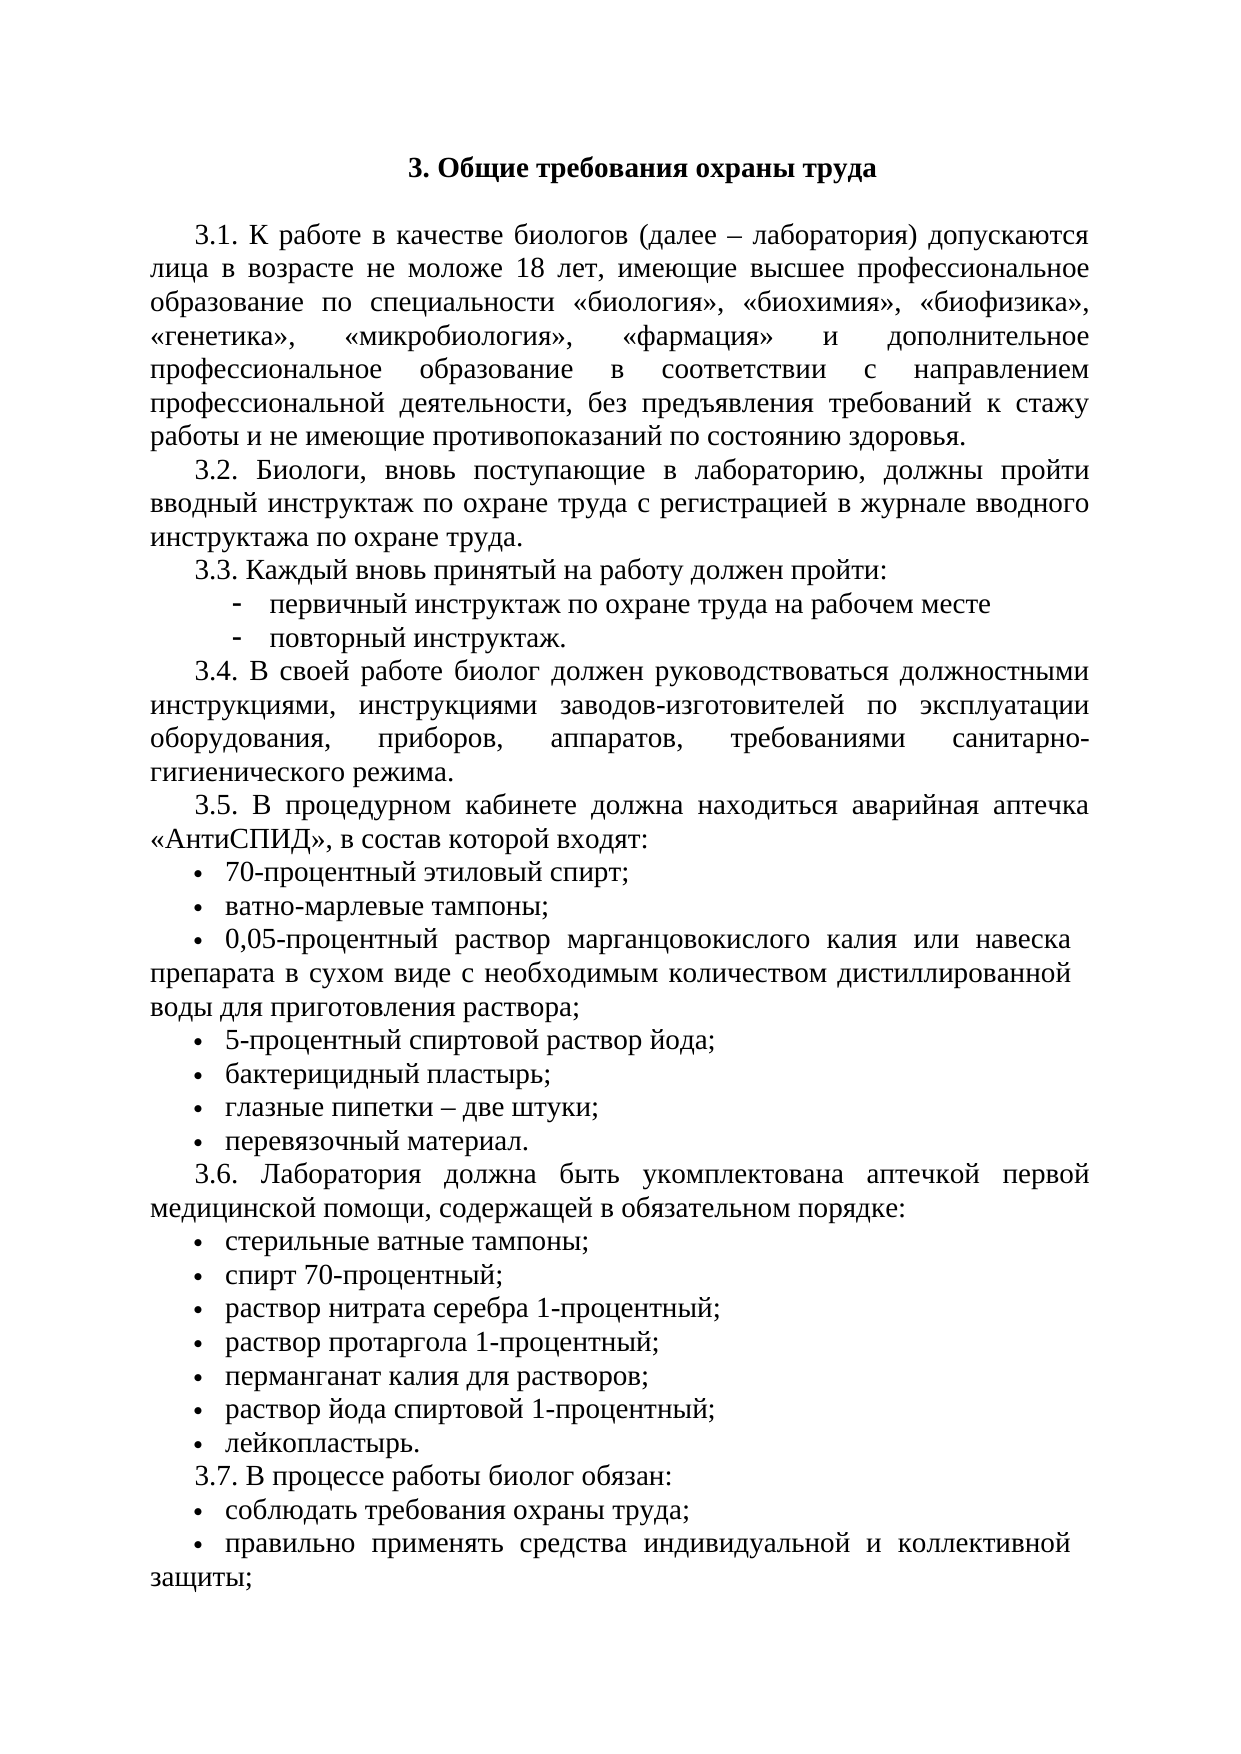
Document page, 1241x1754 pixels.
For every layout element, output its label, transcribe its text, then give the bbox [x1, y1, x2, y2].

text 3. Общие требования охраны труда [150, 150, 1090, 183]
text 3.1. К работе в качестве биологов (далее – лаборатория) допускаются лица в возрасте не моложе 18 лет, имеющие высшее профессиональное образование по специальности «биология», «биохимия», «биофизика», «генетика», «микробиология», «фармация» и дополнительное профессиональное образование в соответствии с направлением профессиональной деятельности, без предъявления требований к стажу работы и не имеющие противопоказаний по состоянию здоровья. [150, 217, 1090, 452]
list первичный инструктаж по охране труда на рабочем месте [232, 586, 1090, 620]
list раствор нитрата серебра 1-процентный; [150, 1291, 1071, 1324]
list стерильные ватные тампоны; [150, 1223, 1071, 1257]
list правильно применять средства индивидуальной и коллективной защиты; [150, 1525, 1071, 1592]
text 3.6. Лаборатория должна быть укомплектована аптечкой первой медицинской помощи, содержащей в обязательном порядке: [150, 1156, 1090, 1223]
text 3.3. Каждый вновь принятый на работу должен пройти: [150, 552, 1090, 586]
list ватно-марлевые тампоны; [150, 888, 1071, 922]
list перманганат калия для растворов; [150, 1358, 1071, 1391]
text 3.4. В своей работе биолог должен руководствоваться должностными инструкциями, инструкциями заводов-изготовителей по эксплуатации оборудования, приборов, аппаратов, требованиями санитарно-гигиенического режима. [150, 653, 1090, 787]
list глазные пипетки – две штуки; [150, 1089, 1071, 1123]
list 5-процентный спиртовой раствор йода; [150, 1022, 1071, 1056]
list 70-процентный этиловый спирт; [150, 854, 1071, 888]
list лейкопластырь. [150, 1425, 1071, 1458]
list раствор протаргола 1-процентный; [150, 1324, 1071, 1358]
text 3.5. В процедурном кабинете должна находиться аварийная аптечка «АнтиСПИД», в состав которой входят: [150, 787, 1090, 854]
text 3.2. Биологи, вновь поступающие в лабораторию, должны пройти вводный инструктаж по охране труда с регистрацией в журнале вводного инструктажа по охране труда. [150, 452, 1090, 552]
list спирт 70-процентный; [150, 1257, 1071, 1291]
text 3.7. В процессе работы биолог обязан: [150, 1458, 1090, 1492]
list раствор йода спиртовой 1-процентный; [150, 1391, 1071, 1425]
list бактерицидный пластырь; [150, 1056, 1071, 1089]
list повторный инструктаж. [232, 620, 1090, 653]
list соблюдать требования охраны труда; [150, 1492, 1071, 1525]
list 0,05-процентный раствор марганцовокислого калия или навеска препарата в сухом виде с необходимым количеством дистиллированной воды для приготовления раствора; [150, 922, 1071, 1022]
list перевязочный материал. [150, 1123, 1071, 1156]
